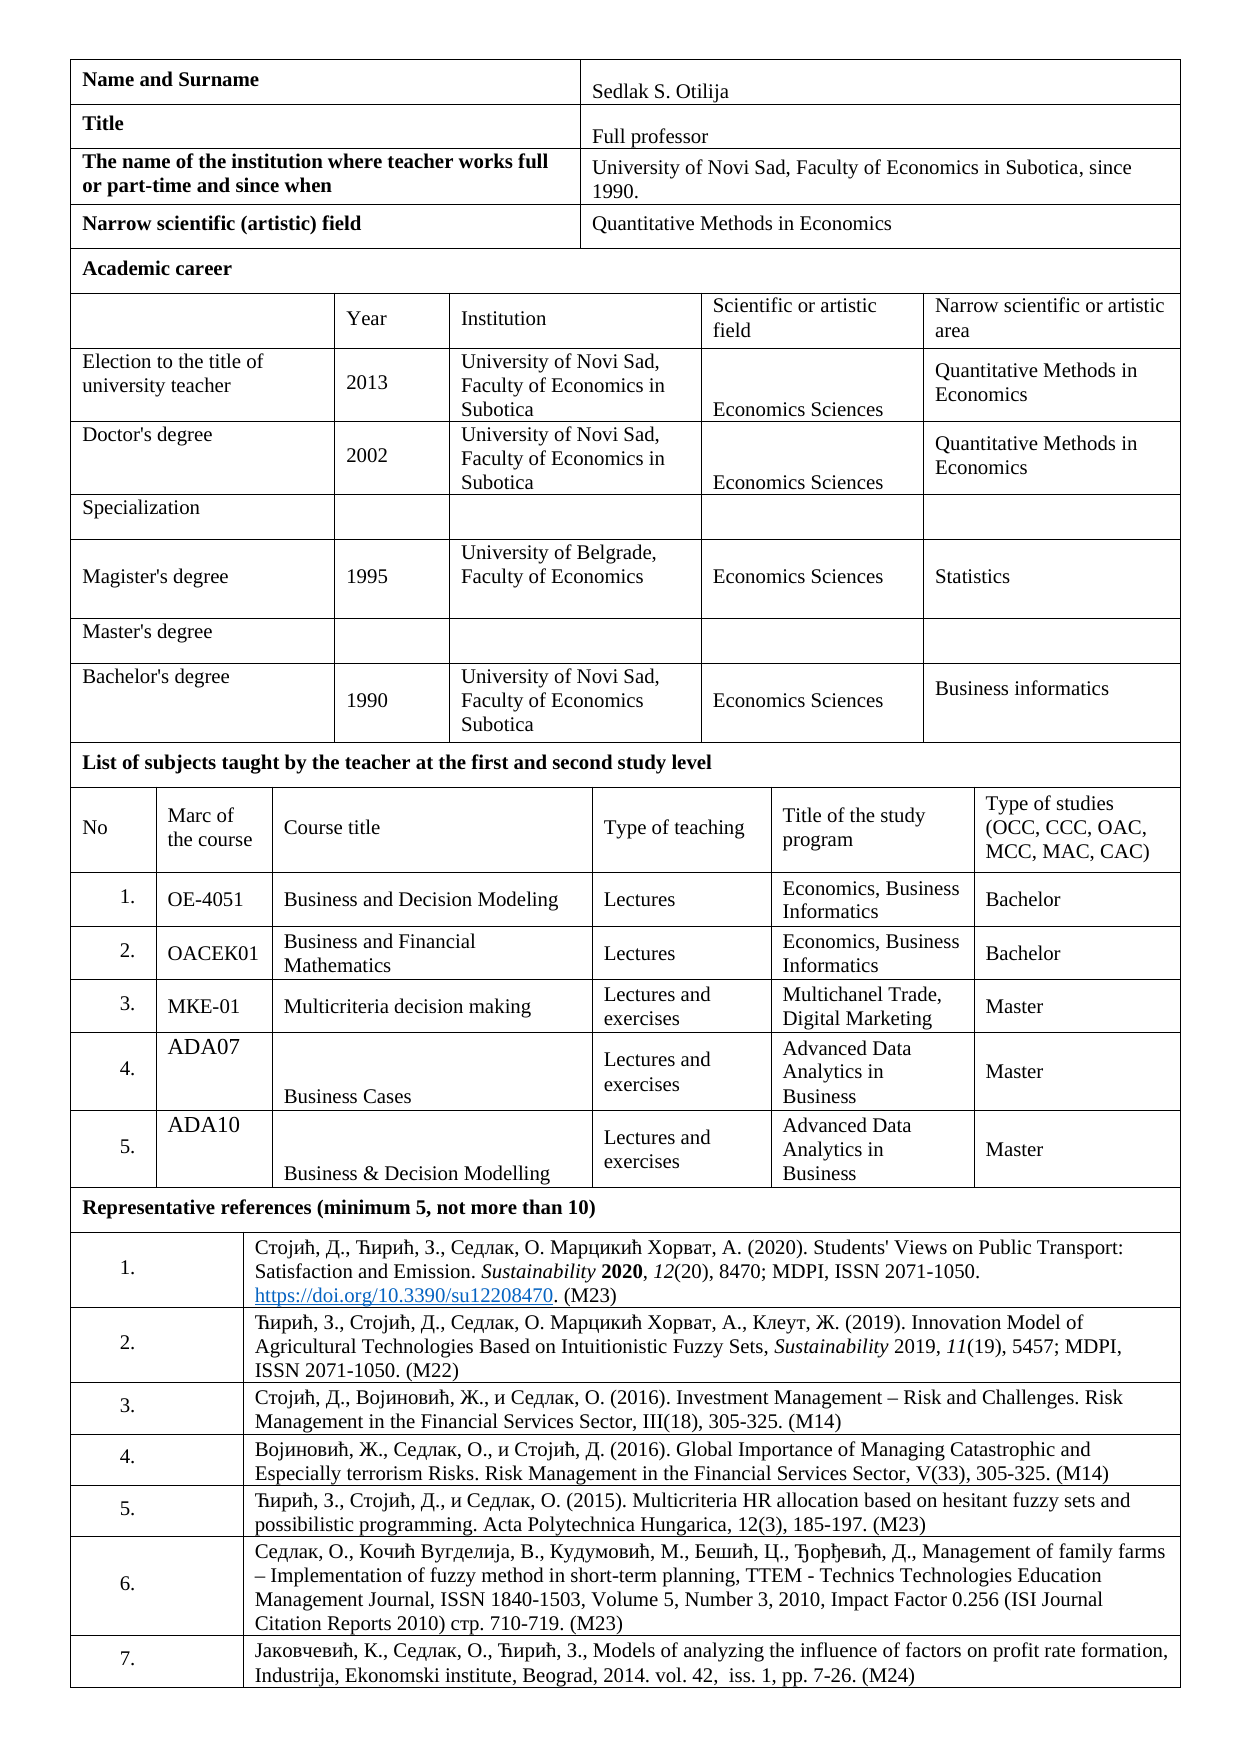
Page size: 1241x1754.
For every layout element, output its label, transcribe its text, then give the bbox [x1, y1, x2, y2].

table_cell Economics, Business Informatics [772, 873, 974, 926]
table_cell [71, 1435, 243, 1485]
table_cell University of Novi Sad, Faculty of Economics in Subotica, since 1990. [581, 149, 1180, 203]
table_cell University of Belgrade, Faculty of Economics [450, 540, 701, 618]
table_cell Narrow scientific (artistic) field [71, 205, 580, 248]
table_cell Statistics [924, 540, 1180, 618]
table_cell 2013 [335, 349, 449, 421]
table_cell Full professor [581, 105, 1180, 148]
table_cell Scientific or artistic field [702, 294, 923, 348]
table_cell Business and Financial Mathematics [273, 927, 592, 979]
table_cell Academic career [71, 249, 1180, 292]
table_cell Course title [273, 788, 592, 872]
table_cell Master's degree [71, 619, 334, 663]
table_cell [450, 619, 701, 663]
table_cell [71, 1537, 243, 1635]
table_cell Quantitative Methods in Economics [924, 422, 1180, 494]
table_cell Economics, Business Informatics [772, 927, 974, 979]
table_cell Magister's degree [71, 540, 334, 618]
table_cell Lectures [593, 873, 771, 926]
table_cell [924, 495, 1180, 539]
table_cell [71, 1033, 156, 1110]
table_cell Representative references (minimum 5, not more than 10) [71, 1188, 1180, 1232]
table_cell [71, 927, 156, 979]
table_cell Multichanel Trade, Digital Marketing [772, 980, 974, 1032]
table_cell Business and Decision Modeling [273, 873, 592, 926]
table_cell List of subjects taught by the teacher at the first and second study level [71, 743, 1180, 787]
table_cell Војиновић, Ж., Седлак, О., и Стојић, Д. (2016). Global Importance of Managing Catastrophic and Especially terrorism Risks. Risk Management in the Financial Services Sector, V(33), 305-325. (М14) [244, 1435, 1180, 1485]
table_cell Marc of the course [157, 788, 272, 872]
table_cell Master [975, 1033, 1180, 1110]
table_cell [924, 619, 1180, 663]
table_cell Bachelor [975, 873, 1180, 926]
table_cell [71, 1233, 243, 1307]
table_cell 1995 [335, 540, 449, 618]
table_cell [450, 495, 701, 539]
table_cell University of Novi Sad, Faculty of Economics Subotica [450, 664, 701, 742]
table_cell Economics Sciences [702, 540, 923, 618]
table_cell Advanced Data Analytics in Business [772, 1033, 974, 1110]
table_cell No [71, 788, 156, 872]
table_cell Стојић, Д., Ћирић, З., Седлак, O. Марцикић Хорват, А. (2020). Students' Views on Public Transport: Satisfaction and Emission. Sustainability 2020, 12(20), 8470; MDPI, ISSN 2071-1050. https://doi.org/10.3390/su12208470. (M23) [244, 1233, 1180, 1307]
table_cell ADA10 [157, 1111, 272, 1187]
table_header Sedlak S. Otilija [581, 60, 1180, 103]
table_cell [71, 980, 156, 1032]
table_cell [702, 495, 923, 539]
table_cell Year [335, 294, 449, 348]
table_cell Multicriteria decision making [273, 980, 592, 1032]
table_cell Bachelor [975, 927, 1180, 979]
table_cell МКЕ-01 [157, 980, 272, 1032]
table_cell Master [975, 1111, 1180, 1187]
table_cell Јаковчевић, К., Седлак, O., Ћирић, З., Models of analyzing the influence of factors on profit rate formation, Industrija, Ekonomski institute, Beograd, 2014. vol. 42, iss. 1, pp. 7-26. (M24) [244, 1636, 1180, 1687]
table_cell Type of teaching [593, 788, 771, 872]
table_cell Election to the title of university teacher [71, 349, 334, 421]
table_cell 2002 [335, 422, 449, 494]
table_cell Lectures [593, 927, 771, 979]
table_cell Lectures and exercises [593, 980, 771, 1032]
table_cell Specialization [71, 495, 334, 539]
table_cell ОАСЕК01 [157, 927, 272, 979]
table_cell Economics Sciences [702, 422, 923, 494]
table_cell Type of studies (ОСС, ССС, ОАС, МСС, МАС, САС) [975, 788, 1180, 872]
table_cell Title [71, 105, 580, 148]
table_cell [71, 873, 156, 926]
table_cell Master [975, 980, 1180, 1032]
table_cell Economics Sciences [702, 664, 923, 742]
table_cell Quantitative Methods in Economics [581, 205, 1180, 248]
table_cell [71, 294, 334, 348]
table_cell Седлак, O., Кочић Вугделија, В., Кудумовић, M., Бешић, Ц., Ђорђевић, Д., Management of family farms – Implementation of fuzzy method in short-term planning, TTEM - Technics Technologies Education Management Journal, ISSN 1840-1503, Volume 5, Number 3, 2010, Impact Factor 0.256 (ISI Journal Citation Reports 2010) стр. 710-719. (М23) [244, 1537, 1180, 1635]
table_cell Стојић, Д., Војиновић, Ж., и Седлак, О. (2016). Investment Management – Risk and Challenges. Risk Management in the Financial Services Sector, III(18), 305-325. (М14) [244, 1383, 1180, 1433]
table_cell Doctor's degree [71, 422, 334, 494]
table_cell Institution [450, 294, 701, 348]
table_cell Ћирић, З., Стојић, Д., и Седлак, O. (2015). Multicriteria HR allocation based on hesitant fuzzy sets and possibilistic programming. Acta Polytechnica Hungarica, 12(3), 185-197. (М23) [244, 1486, 1180, 1536]
table_cell [71, 1308, 243, 1382]
table_cell ADA07 [157, 1033, 272, 1110]
table_cell The name of the institution where teacher works full or part-time and since when [71, 149, 580, 203]
table_cell Narrow scientific or artistic area [924, 294, 1180, 348]
table_cell Business Cases [273, 1033, 592, 1110]
table_cell Lectures and exercises [593, 1033, 771, 1110]
table_cell ОЕ-4051 [157, 873, 272, 926]
table_cell Advanced Data Analytics in Business [772, 1111, 974, 1187]
table_cell [71, 1383, 243, 1433]
table_cell Business informatics [924, 664, 1180, 742]
table_header Name and Surname [71, 60, 580, 103]
table_cell Ћирић, З., Стојић, Д., Седлак, O. Марцикић Хорват, А., Клеут, Ж. (2019). Innovation Model of Agricultural Technologies Based on Intuitionistic Fuzzy Sets, Sustainability 2019, 11(19), 5457; MDPI, ISSN 2071-1050. (М22) [244, 1308, 1180, 1382]
table_cell [335, 495, 449, 539]
table_cell Economics Sciences [702, 349, 923, 421]
table_cell Bachelor's degree [71, 664, 334, 742]
table_cell Title of the study program [772, 788, 974, 872]
table_cell [71, 1111, 156, 1187]
table_cell [71, 1486, 243, 1536]
table_cell [702, 619, 923, 663]
table_cell Business & Decision Modelling [273, 1111, 592, 1187]
table_cell 1990 [335, 664, 449, 742]
table_cell Quantitative Methods in Economics [924, 349, 1180, 421]
table_cell University of Novi Sad, Faculty of Economics in Subotica [450, 422, 701, 494]
table_cell [71, 1636, 243, 1687]
table_cell [335, 619, 449, 663]
table_cell University of Novi Sad, Faculty of Economics in Subotica [450, 349, 701, 421]
table_cell Lectures and exercises [593, 1111, 771, 1187]
